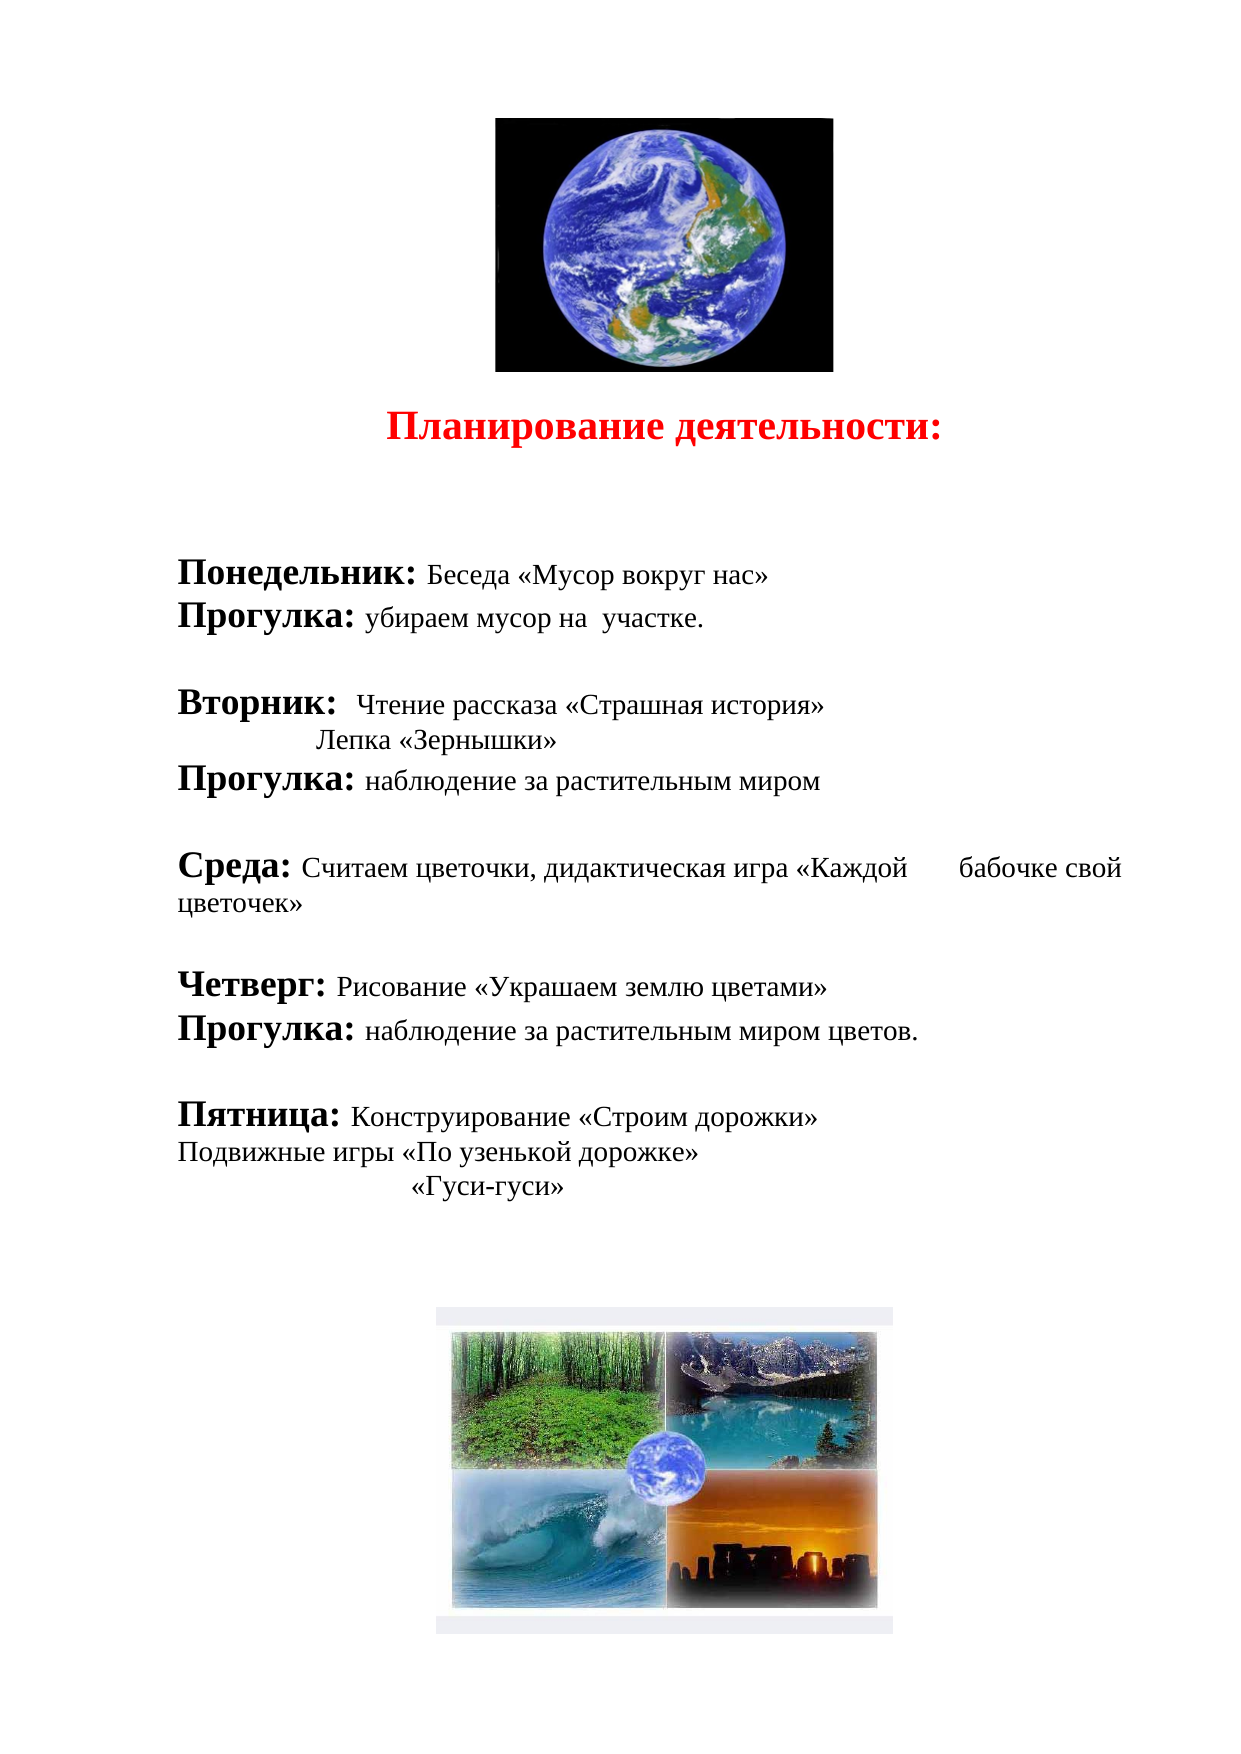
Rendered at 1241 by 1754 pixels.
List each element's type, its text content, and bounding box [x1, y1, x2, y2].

text Планирование деятельности: [177, 400, 1152, 448]
text Подвижные игры «По узенькой дорожке» [177, 1134, 1152, 1168]
text «Гуси-гуси» [177, 1168, 1152, 1201]
text Прогулка: убираем мусор на участке. [177, 593, 1152, 636]
text Прогулка: наблюдение за растительным миром цветов. [177, 1005, 1152, 1048]
picture [436, 1307, 893, 1634]
picture [495, 118, 834, 372]
text Понедельник: Беседа «Мусор вокруг нас» [177, 550, 1152, 593]
text Прогулка: наблюдение за растительным миром [177, 756, 1152, 799]
text Пятница: Конструирование «Строим дорожки» [177, 1091, 1152, 1134]
text Лепка «Зернышки» [177, 722, 1152, 756]
text Среда: Считаем цветочки, дидактическая игра «Каждой бабочке свой цветочек» [177, 842, 1152, 919]
text Вторник: Чтение рассказа «Страшная история» [177, 679, 1152, 722]
text Четверг: Рисование «Украшаем землю цветами» [177, 962, 1152, 1005]
